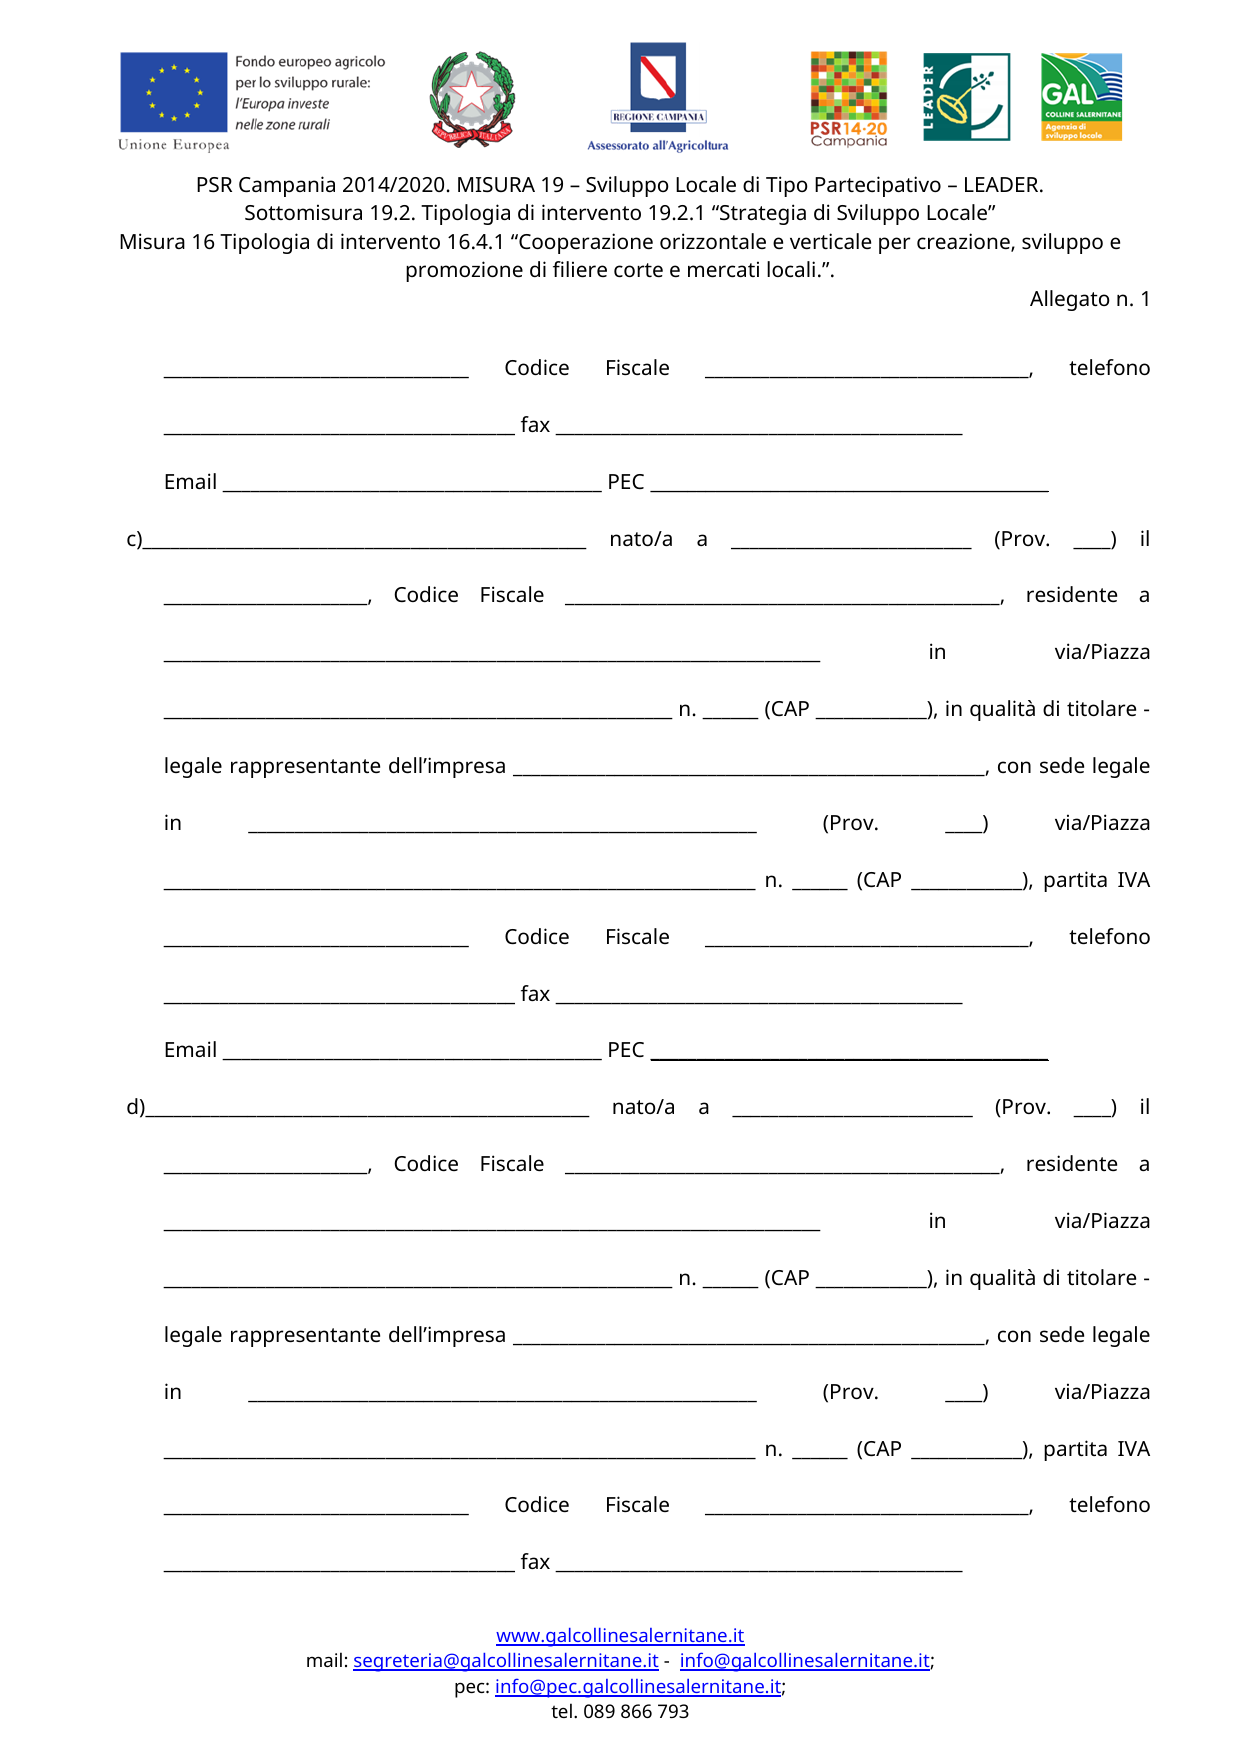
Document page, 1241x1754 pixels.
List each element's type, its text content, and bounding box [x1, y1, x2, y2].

list Email _________________________________________ PEC ___________________________________________ [164, 1036, 1152, 1064]
picture [118, 42, 1123, 158]
list Email _________________________________________ PEC ___________________________________________ [164, 467, 1152, 495]
